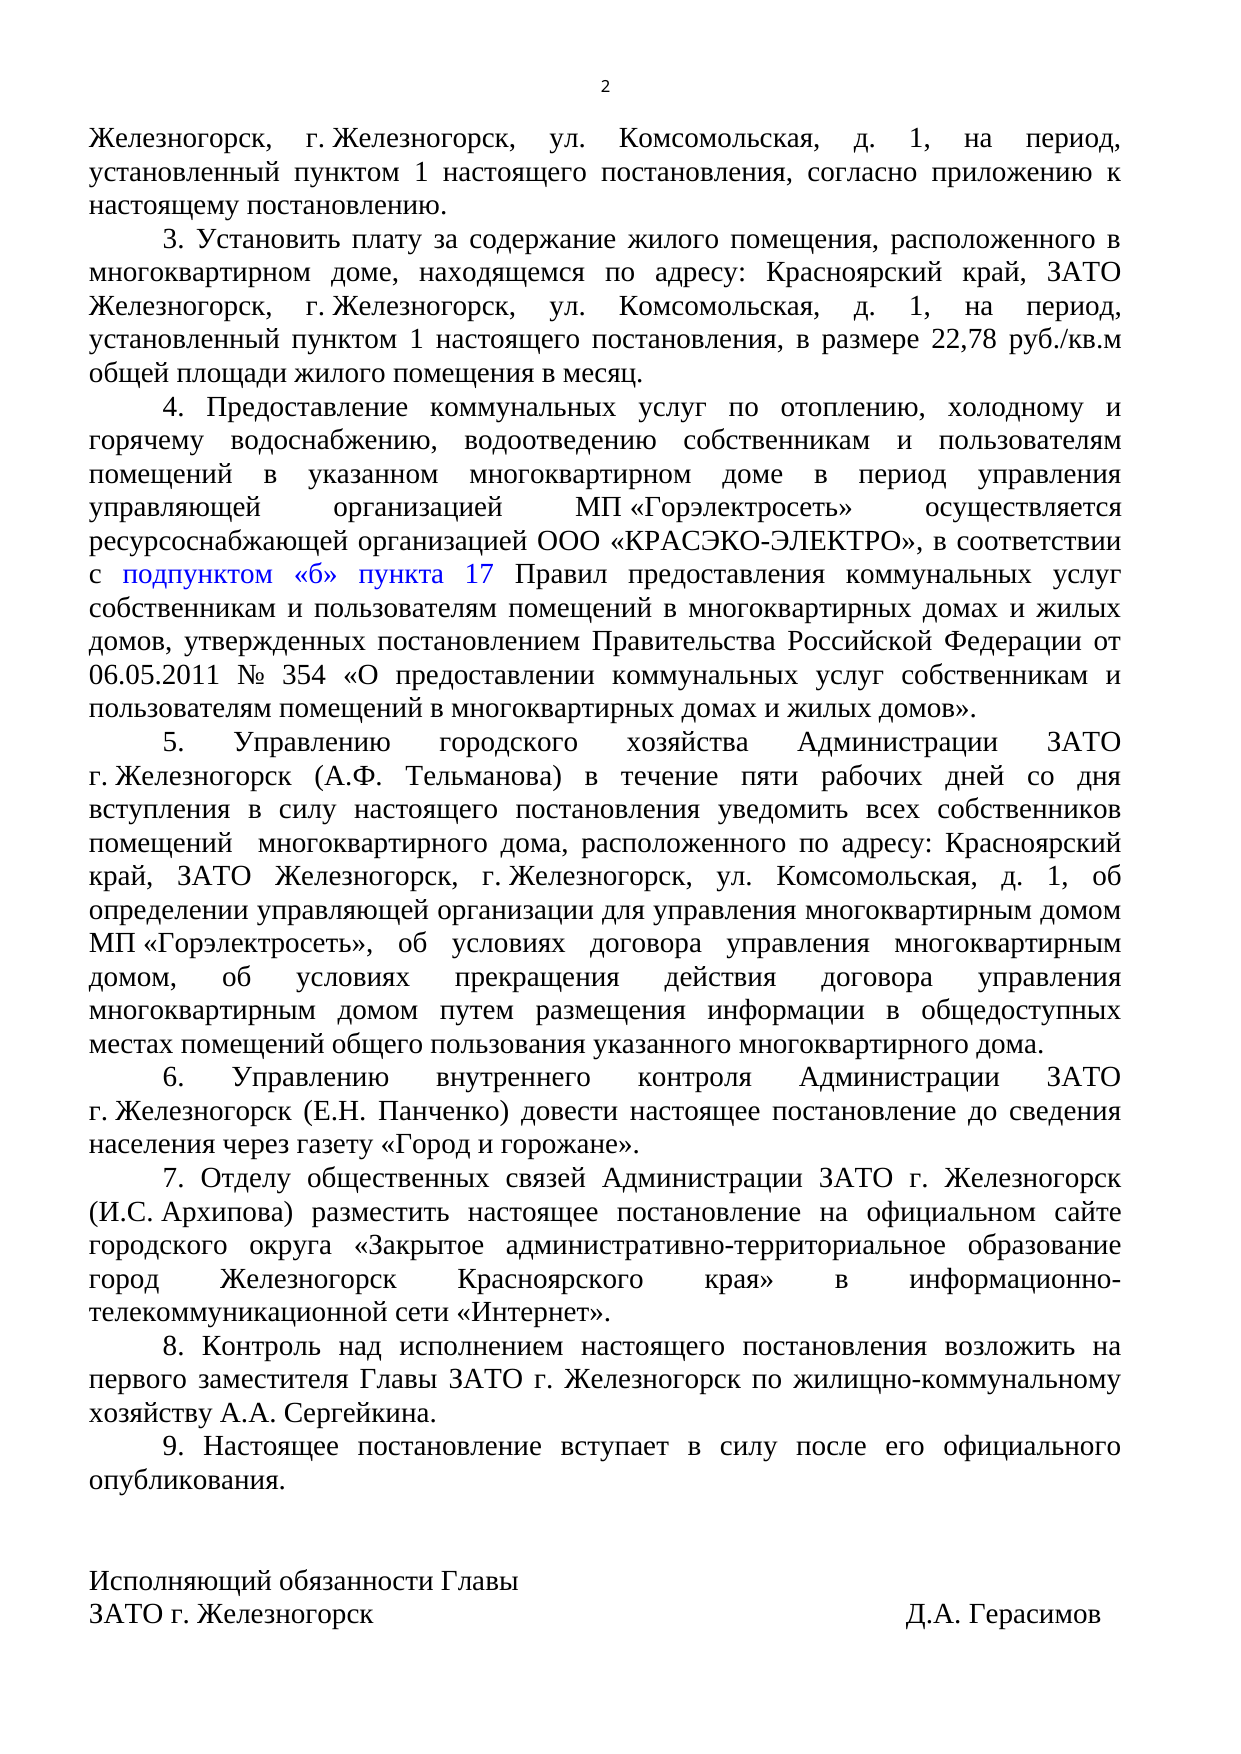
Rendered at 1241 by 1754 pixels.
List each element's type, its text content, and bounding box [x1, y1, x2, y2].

text 4. Предоставление коммунальных услуг по отоплению, холодному и горячему водоснабжению, водоотведению собственникам и пользователям помещений в указанном многоквартирном доме в период управления управляющей организацией МП «Горэлектросеть» осуществляется ресурсоснабжающей организацией ООО «КРАСЭКО-ЭЛЕКТРО», в соответствии с подпунктом «б» пункта 17 Правил предоставления коммунальных услуг собственникам и пользователям помещений в многоквартирных домах и жилых домов, утвержденных постановлением Правительства Российской Федерации от 06.05.2011 № 354 «О предоставлении коммунальных услуг собственникам и пользователям помещений в многоквартирных домах и жилых домов». [89, 389, 1122, 724]
text 8. Контроль над исполнением настоящего постановления возложить на первого заместителя Главы ЗАТО г. Железногорск по жилищно-коммунальному хозяйству А.А. Сергейкина. [89, 1328, 1122, 1428]
title 5. Управлению городского хозяйства Администрации ЗАТО г. Железногорск (А.Ф. Тельманова) в течение пяти рабочих дней со дня вступления в силу настоящего постановления уведомить всех собственников помещений многоквартирного дома, расположенного по адресу: Красноярский край, ЗАТО Железногорск, г. Железногорск, ул. Комсомольская, д. 1, об определении управляющей организации для управления многоквартирным домом МП «Горэлектросеть», об условиях договора управления многоквартирным домом, об условиях прекращения действия договора управления многоквартирным домом путем размещения информации в общедоступных местах помещений общего пользования указанного многоквартирного дома. [89, 724, 1122, 1059]
text Исполняющий обязанности Главы [89, 1563, 1122, 1596]
text 9. Настоящее постановление вступает в силу после его официального опубликования. [89, 1428, 1122, 1496]
text 3. Установить плату за содержание жилого помещения, расположенного в многоквартирном доме, находящемся по адресу: Красноярский край, ЗАТО Железногорск, г. Железногорск, ул. Комсомольская, д. 1, на период, установленный пунктом 1 настоящего постановления, в размере 22,78 руб./кв.м общей площади жилого помещения в месяц. [89, 221, 1122, 389]
text 7. Отделу общественных связей Администрации ЗАТО г. Железногорск (И.С. Архипова) разместить настоящее постановление на официальном сайте городского округа «Закрытое административно-территориальное образование город Железногорск Красноярского края» в информационно-телекоммуникационной сети «Интернет». [89, 1160, 1122, 1328]
text ЗАТО г. Железногорск Д.А. Герасимов [89, 1596, 1122, 1630]
title 6. Управлению внутреннего контроля Администрации ЗАТО г. Железногорск (Е.Н. Панченко) довести настоящее постановление до сведения населения через газету «Город и горожане». [89, 1059, 1122, 1160]
